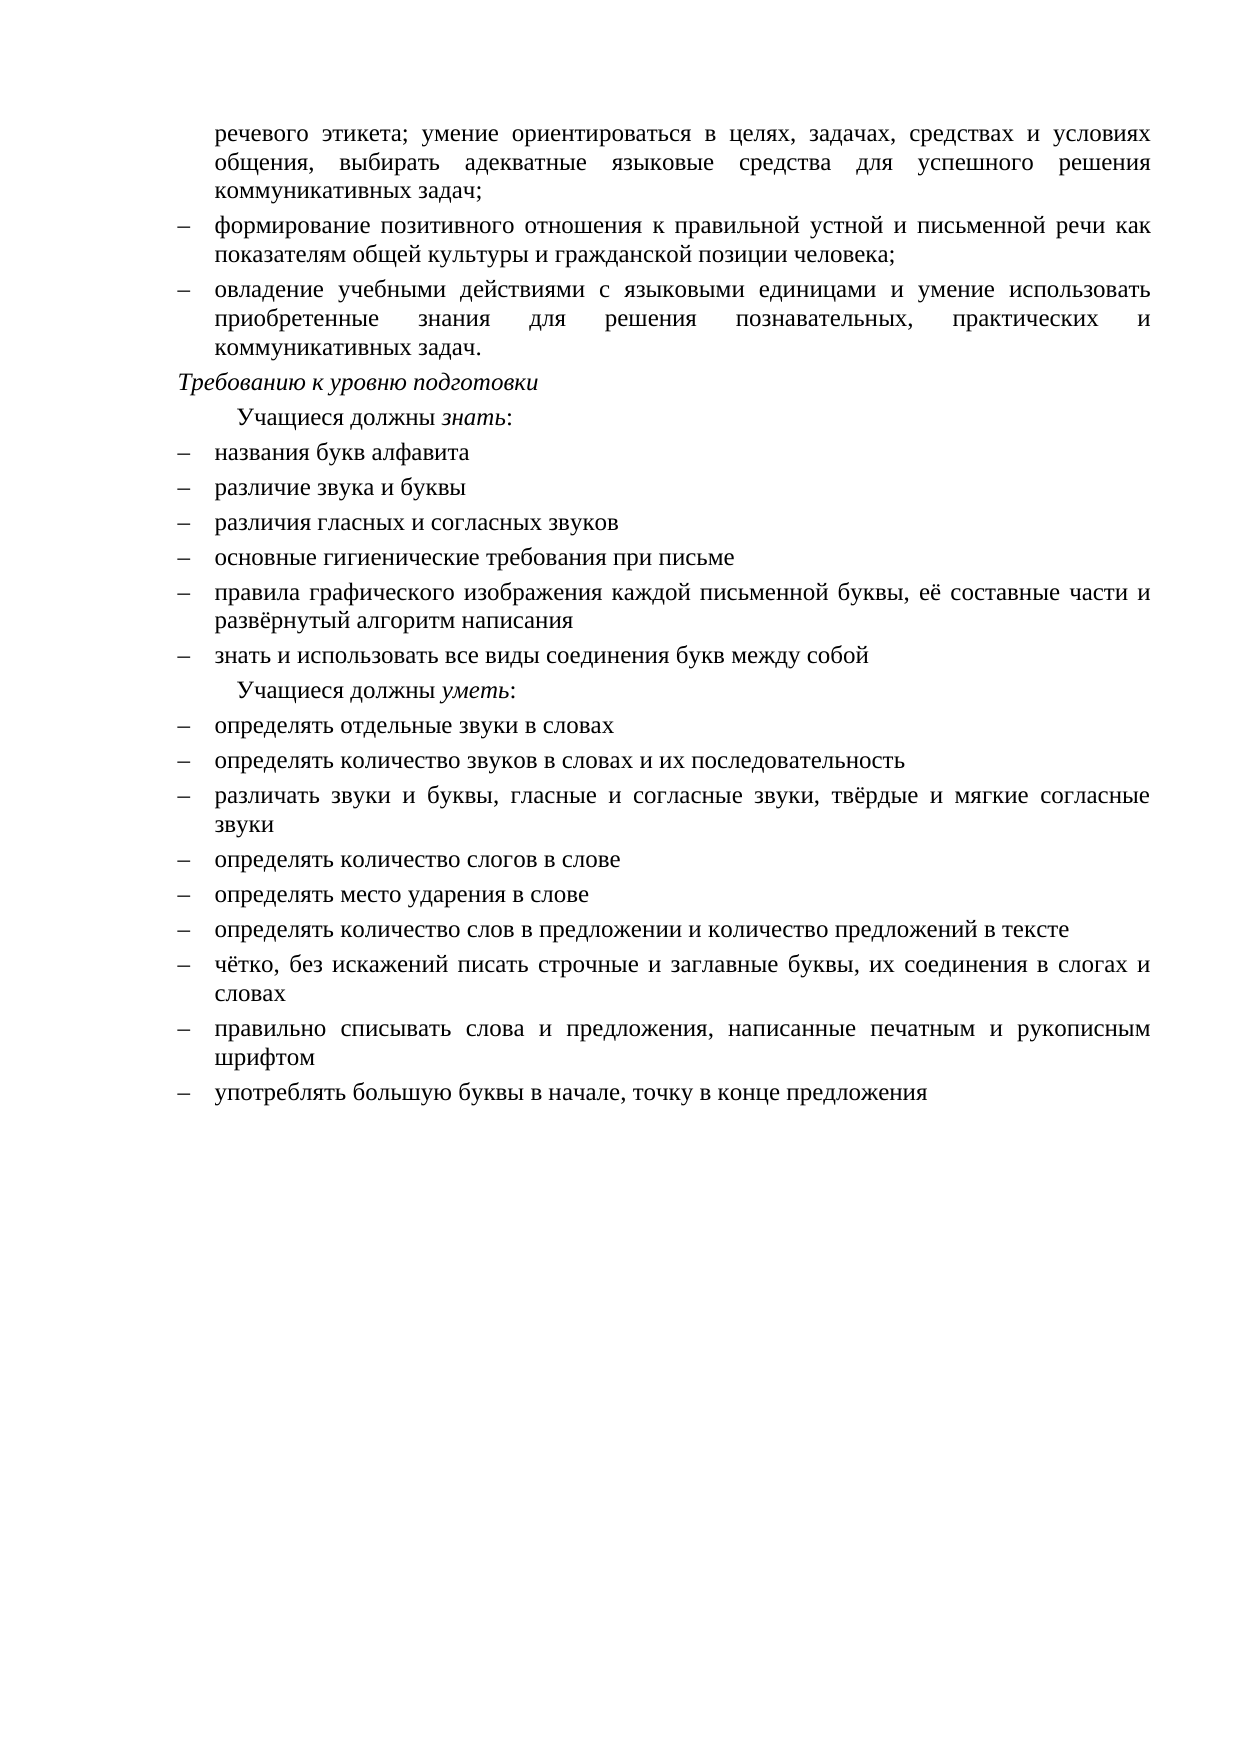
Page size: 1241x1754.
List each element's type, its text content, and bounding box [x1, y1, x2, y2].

text названия букв алфавита [177, 437, 1152, 466]
text знать и использовать все виды соединения букв между собой [177, 641, 1152, 669]
text Требованию к уровню подготовки [177, 367, 1152, 396]
text определять количество звуков в словах и их последовательность [177, 746, 1152, 774]
text основные гигиенические требования при письме [177, 542, 1152, 571]
text определять количество слогов в слове [177, 844, 1152, 873]
text определять место ударения в слове [177, 879, 1152, 908]
text Учащиеся должны уметь: [177, 676, 1152, 704]
text формирование позитивного отношения к правильной устной и письменной речи как показателям общей культуры и гражданской позиции человека; [177, 211, 1152, 268]
text Учащиеся должны знать: [177, 402, 1152, 431]
text правильно списывать слова и предложения, написанные печатным и рукописным шрифтом [177, 1013, 1152, 1071]
text определять количество слов в предложении и количество предложений в тексте [177, 914, 1152, 943]
text различия гласных и согласных звуков [177, 507, 1152, 536]
text определять отдельные звуки в словах [177, 711, 1152, 739]
text различие звука и буквы [177, 472, 1152, 501]
text овладение учебными действиями с языковыми единицами и умение использовать приобретенные знания для решения познавательных, практических и коммуникативных задач. [177, 274, 1152, 361]
text употреблять большую буквы в начале, точку в конце предложения [177, 1077, 1152, 1106]
text различать звуки и буквы, гласные и согласные звуки, твёрдые и мягкие согласные звуки [177, 781, 1152, 838]
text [177, 118, 1152, 204]
text правила графического изображения каждой письменной буквы, её составные части и развёрнутый алгоритм написания [177, 577, 1152, 634]
text чётко, без искажений писать строчные и заглавные буквы, их соединения в слогах и словах [177, 949, 1152, 1007]
